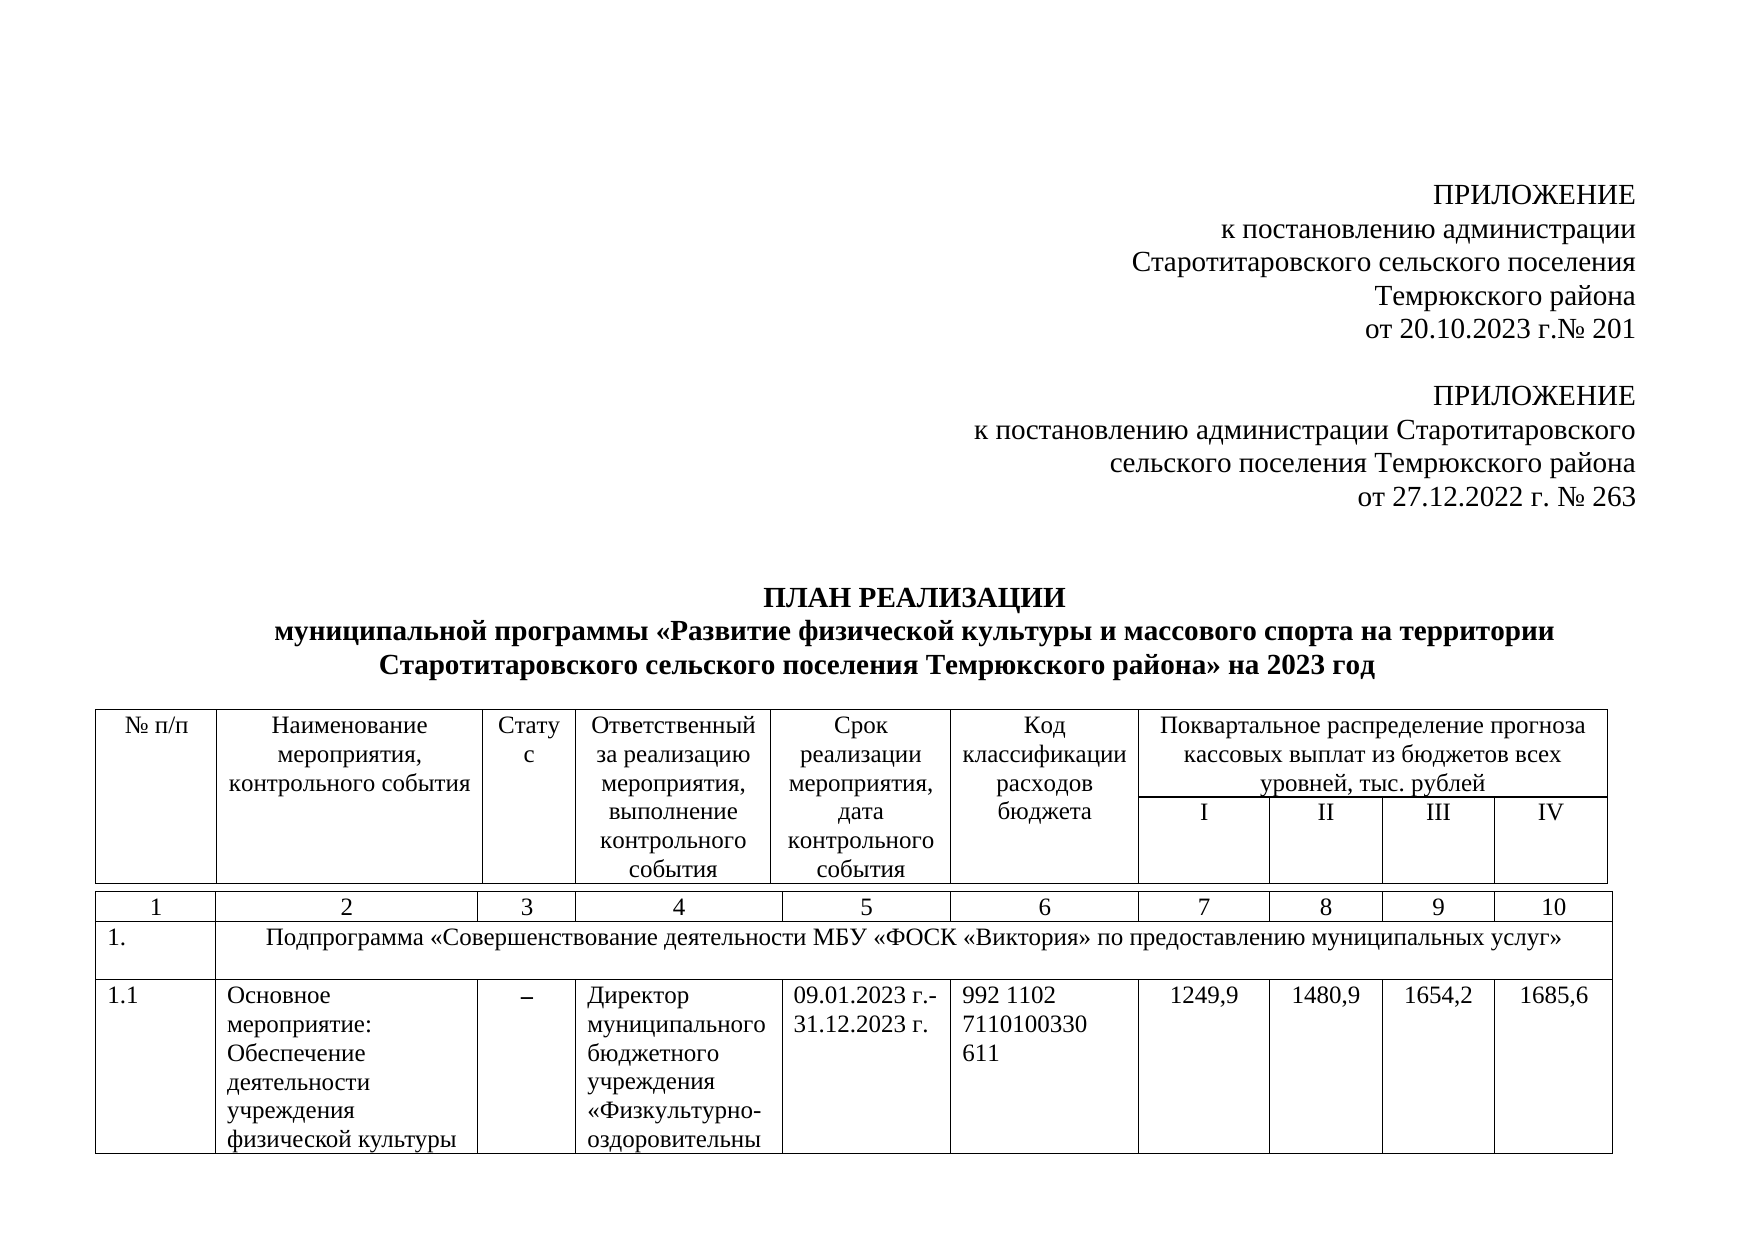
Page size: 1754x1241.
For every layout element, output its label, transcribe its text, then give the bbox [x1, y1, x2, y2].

table_cell 1480,9 [1270, 980, 1382, 1153]
table_header Поквартальное распределение прогноза кассовых выплат из бюджетов всех уровней, тыс. рублей [1139, 710, 1607, 796]
table_cell I [1139, 798, 1269, 883]
table_cell 1249,9 [1139, 980, 1269, 1153]
table_header 8 [1270, 892, 1382, 921]
text Старотитаровского сельского поселения [118, 244, 1636, 278]
table_cell IV [1495, 798, 1607, 883]
table_header 4 [576, 892, 782, 921]
table_header 10 [1495, 892, 1612, 921]
text ПРИЛОЖЕНИЕ [118, 177, 1636, 211]
table_cell 1. [96, 922, 215, 979]
text сельского поселения Темрюкского района [118, 446, 1636, 479]
table_header Ответственный за реализацию мероприятия, выполнение контрольного события [576, 710, 770, 883]
table_cell III [1383, 798, 1494, 883]
table_cell ‒ [478, 980, 575, 1153]
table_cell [216, 980, 477, 1153]
table_header № п/п [96, 710, 216, 883]
table_header 7 [1139, 892, 1269, 921]
text муниципальной программы «Развитие физической культуры и массового спорта на территории Старотитаровского сельского поселения Темрюкского района» на 2023 год [118, 613, 1636, 680]
text к постановлению администрации [118, 211, 1636, 244]
table_header 2 [216, 892, 477, 921]
text к постановлению администрации Старотитаровского [118, 412, 1636, 446]
table_header 5 [783, 892, 950, 921]
table_cell 1654,2 [1383, 980, 1494, 1153]
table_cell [576, 980, 782, 1153]
text Темрюкского района [118, 278, 1636, 311]
table_header Наименование мероприятия, контрольного события [217, 710, 482, 883]
table_header Код классификации расходов бюджета [951, 710, 1138, 883]
text от 20.10.2023 г.№ 201 [118, 311, 1636, 345]
table_cell II [1270, 798, 1382, 883]
table_header Срок реализации мероприятия, дата контрольного события [771, 710, 950, 883]
table_header 6 [951, 892, 1138, 921]
table_header Статус [483, 710, 575, 883]
table_cell 1685,6 [1495, 980, 1612, 1153]
table_cell Подпрограмма «Совершенствование деятельности МБУ «ФОСК «Виктория» по предоставлению муниципальных услуг» [216, 922, 1612, 979]
table_header 1 [96, 892, 215, 921]
table_cell 1.1 [96, 980, 215, 1153]
table_cell 09.01.2023 г.- 31.12.2023 г. [783, 980, 950, 1153]
table_cell 992 1102 7110100330 611 [951, 980, 1138, 1153]
table_header 9 [1383, 892, 1494, 921]
text от 27.12.2022 г. № 263 [118, 479, 1636, 513]
table_header 3 [478, 892, 575, 921]
text ПЛАН РЕАЛИЗАЦИИ [118, 580, 1636, 613]
text ПРИЛОЖЕНИЕ [118, 378, 1636, 412]
